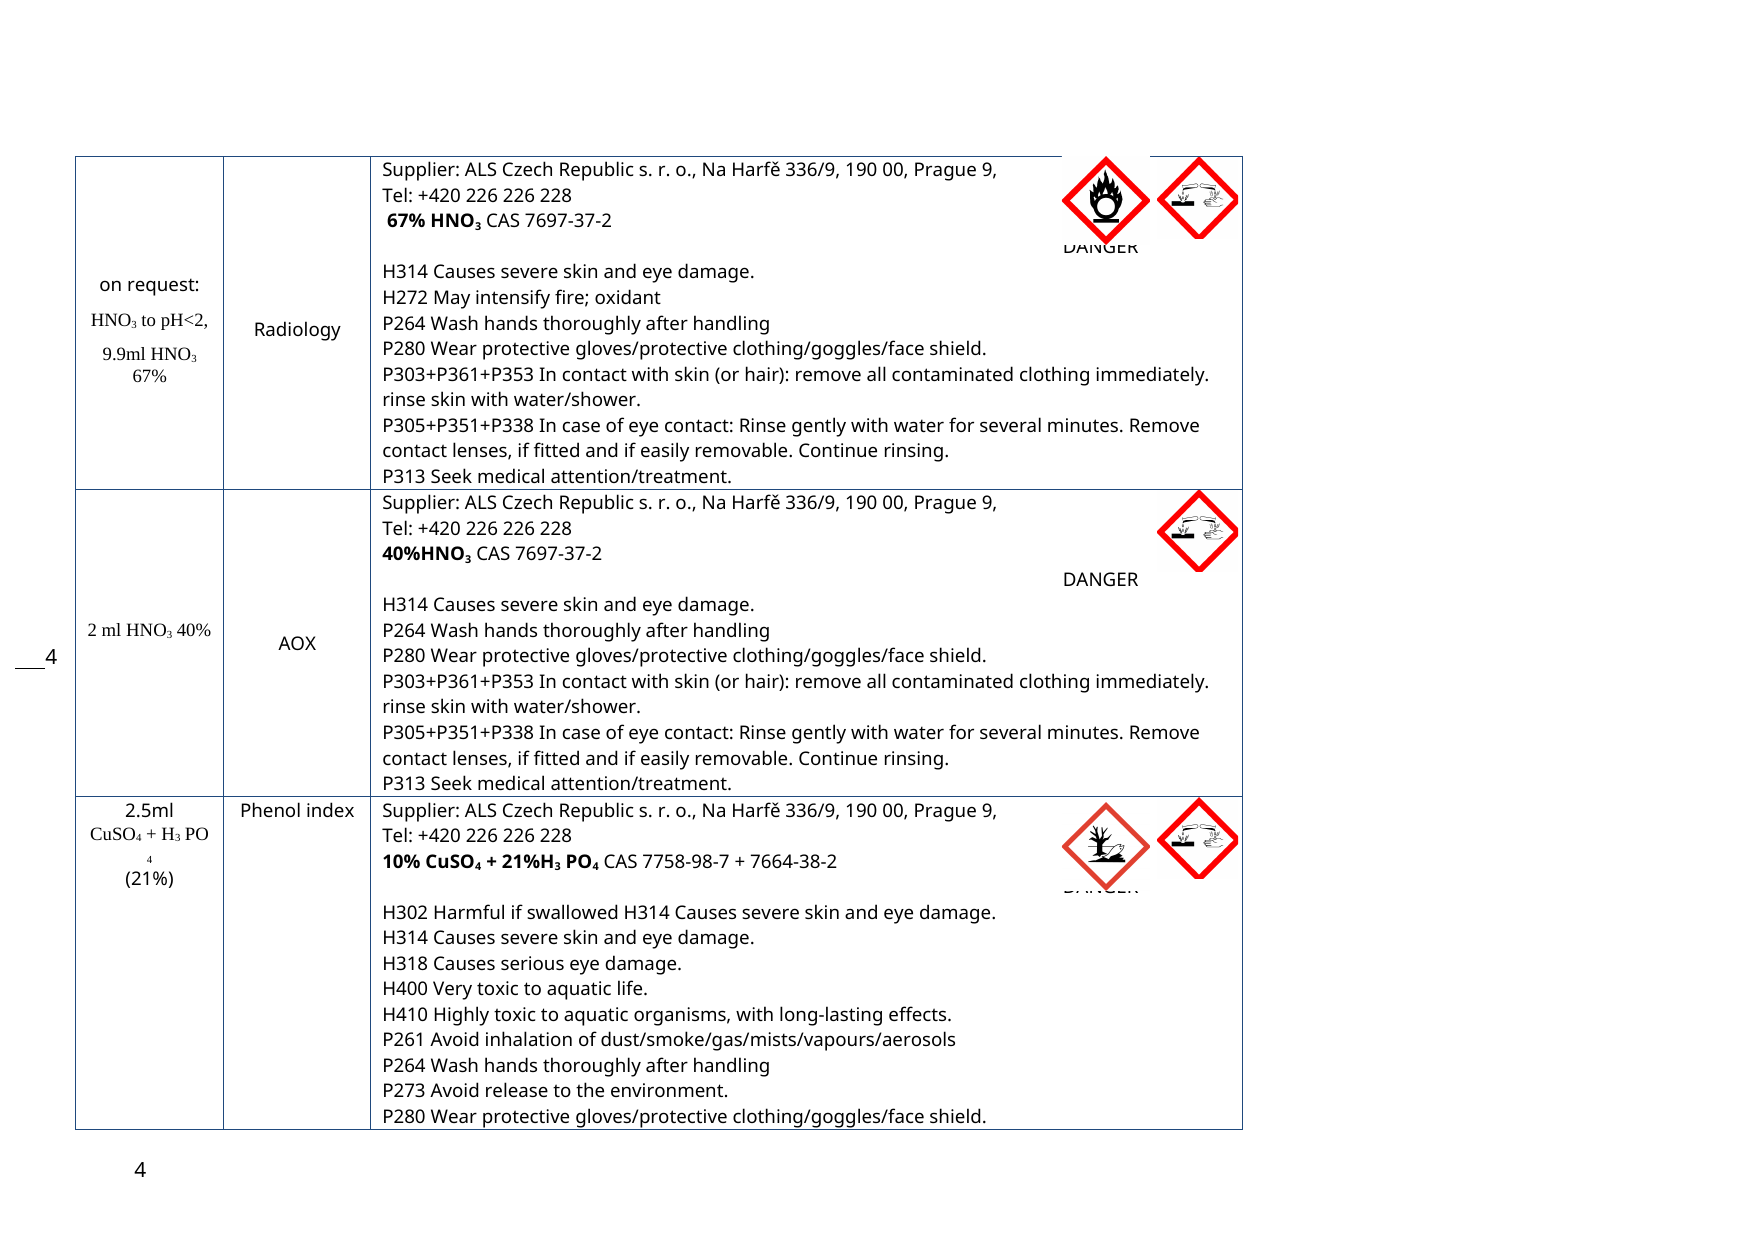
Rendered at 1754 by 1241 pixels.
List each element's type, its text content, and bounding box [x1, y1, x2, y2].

picture [1156, 797, 1238, 879]
table_cell AOX [224, 490, 370, 796]
table_cell Radiology [224, 157, 370, 488]
table_cell Phenol index [224, 797, 370, 1129]
table_cell on request: HNO3 to pH<2, 9.9ml HNO3 67% [76, 157, 223, 488]
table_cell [371, 797, 1242, 1129]
picture [1156, 490, 1238, 572]
picture [1156, 157, 1238, 239]
picture [1061, 802, 1150, 891]
table_cell Supplier: ALS Czech Republic s. r. o., Na Harfě 336/9, 190 00, Prague 9, Tel: +420 226 226 228 67% HNO3 CAS 7697-37-2 DANGER H314 Causes severe skin and eye damage. H272 May intensify fire; oxidant P264 Wash hands thoroughly after handling P280 Wear protective gloves/protective clothing/goggles/face shield. P303+P361+P353 In contact with skin (or hair): remove all contaminated clothing immediately. rinse skin with water/shower. P305+P351+P338 In case of eye contact: Rinse gently with water for several minutes. Remove contact lenses, if fitted and if easily removable. Continue rinsing. P313 Seek medical attention/treatment. [371, 157, 1242, 488]
picture [1061, 156, 1150, 245]
table_cell 2 ml HNO3 40% [76, 490, 223, 796]
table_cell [76, 797, 223, 1129]
table_cell Supplier: ALS Czech Republic s. r. o., Na Harfě 336/9, 190 00, Prague 9, Tel: +420 226 226 228 40%HNO3 CAS 7697-37-2 DANGER H314 Causes severe skin and eye damage. P264 Wash hands thoroughly after handling P280 Wear protective gloves/protective clothing/goggles/face shield. P303+P361+P353 In contact with skin (or hair): remove all contaminated clothing immediately. rinse skin with water/shower. P305+P351+P338 In case of eye contact: Rinse gently with water for several minutes. Remove contact lenses, if fitted and if easily removable. Continue rinsing. P313 Seek medical attention/treatment. [371, 490, 1242, 796]
